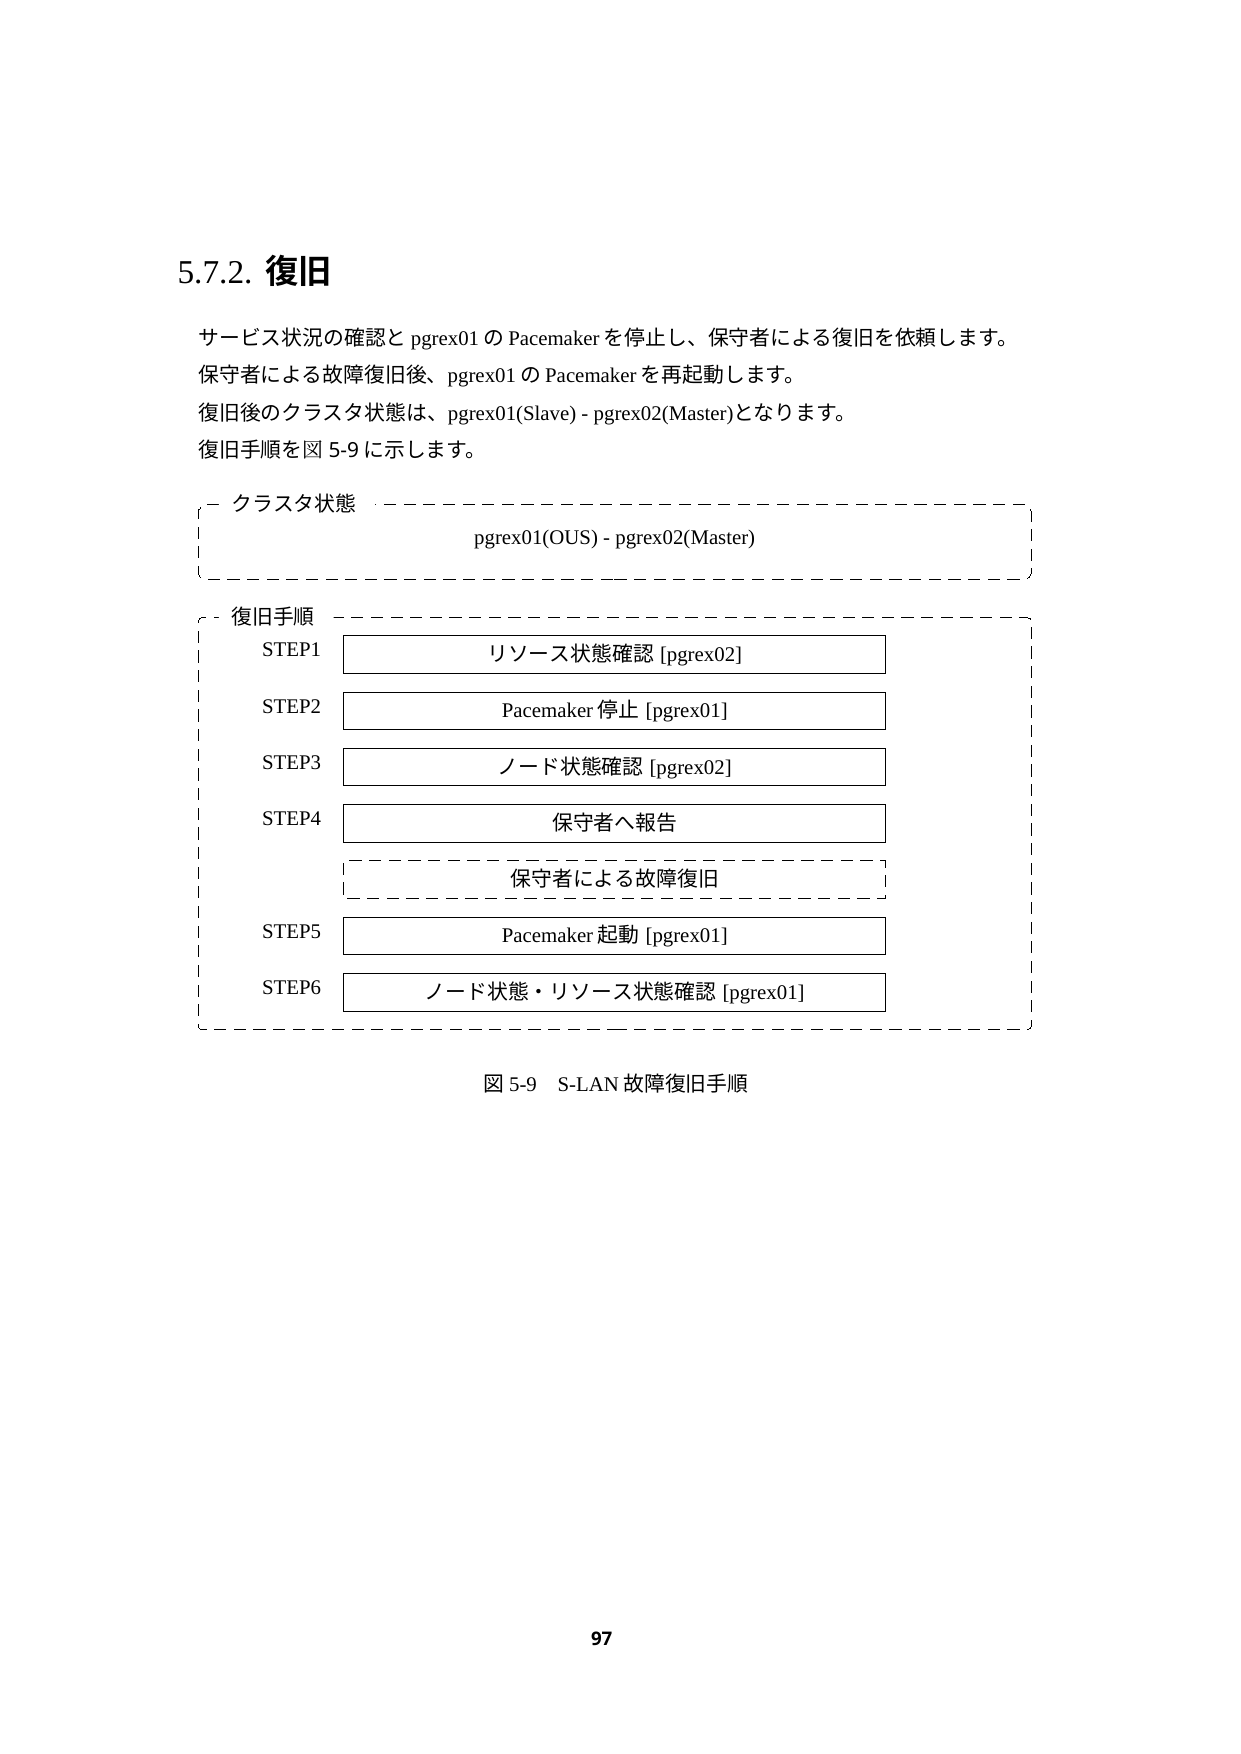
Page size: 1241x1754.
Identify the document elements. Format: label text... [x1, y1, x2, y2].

text サービス状況の確認とpgrex01のPacemakerを停止し、保守者による復旧を依頼します。 [177, 317, 1054, 355]
text 保守者による故障復旧後、pgrex01のPacemakerを再起動します。 [177, 355, 1054, 392]
subtitle 復旧 [177, 232, 1063, 307]
text 復旧後のクラスタ状態は、pgrex01(Slave) - pgrex02(Master)となります。 [177, 392, 1054, 430]
